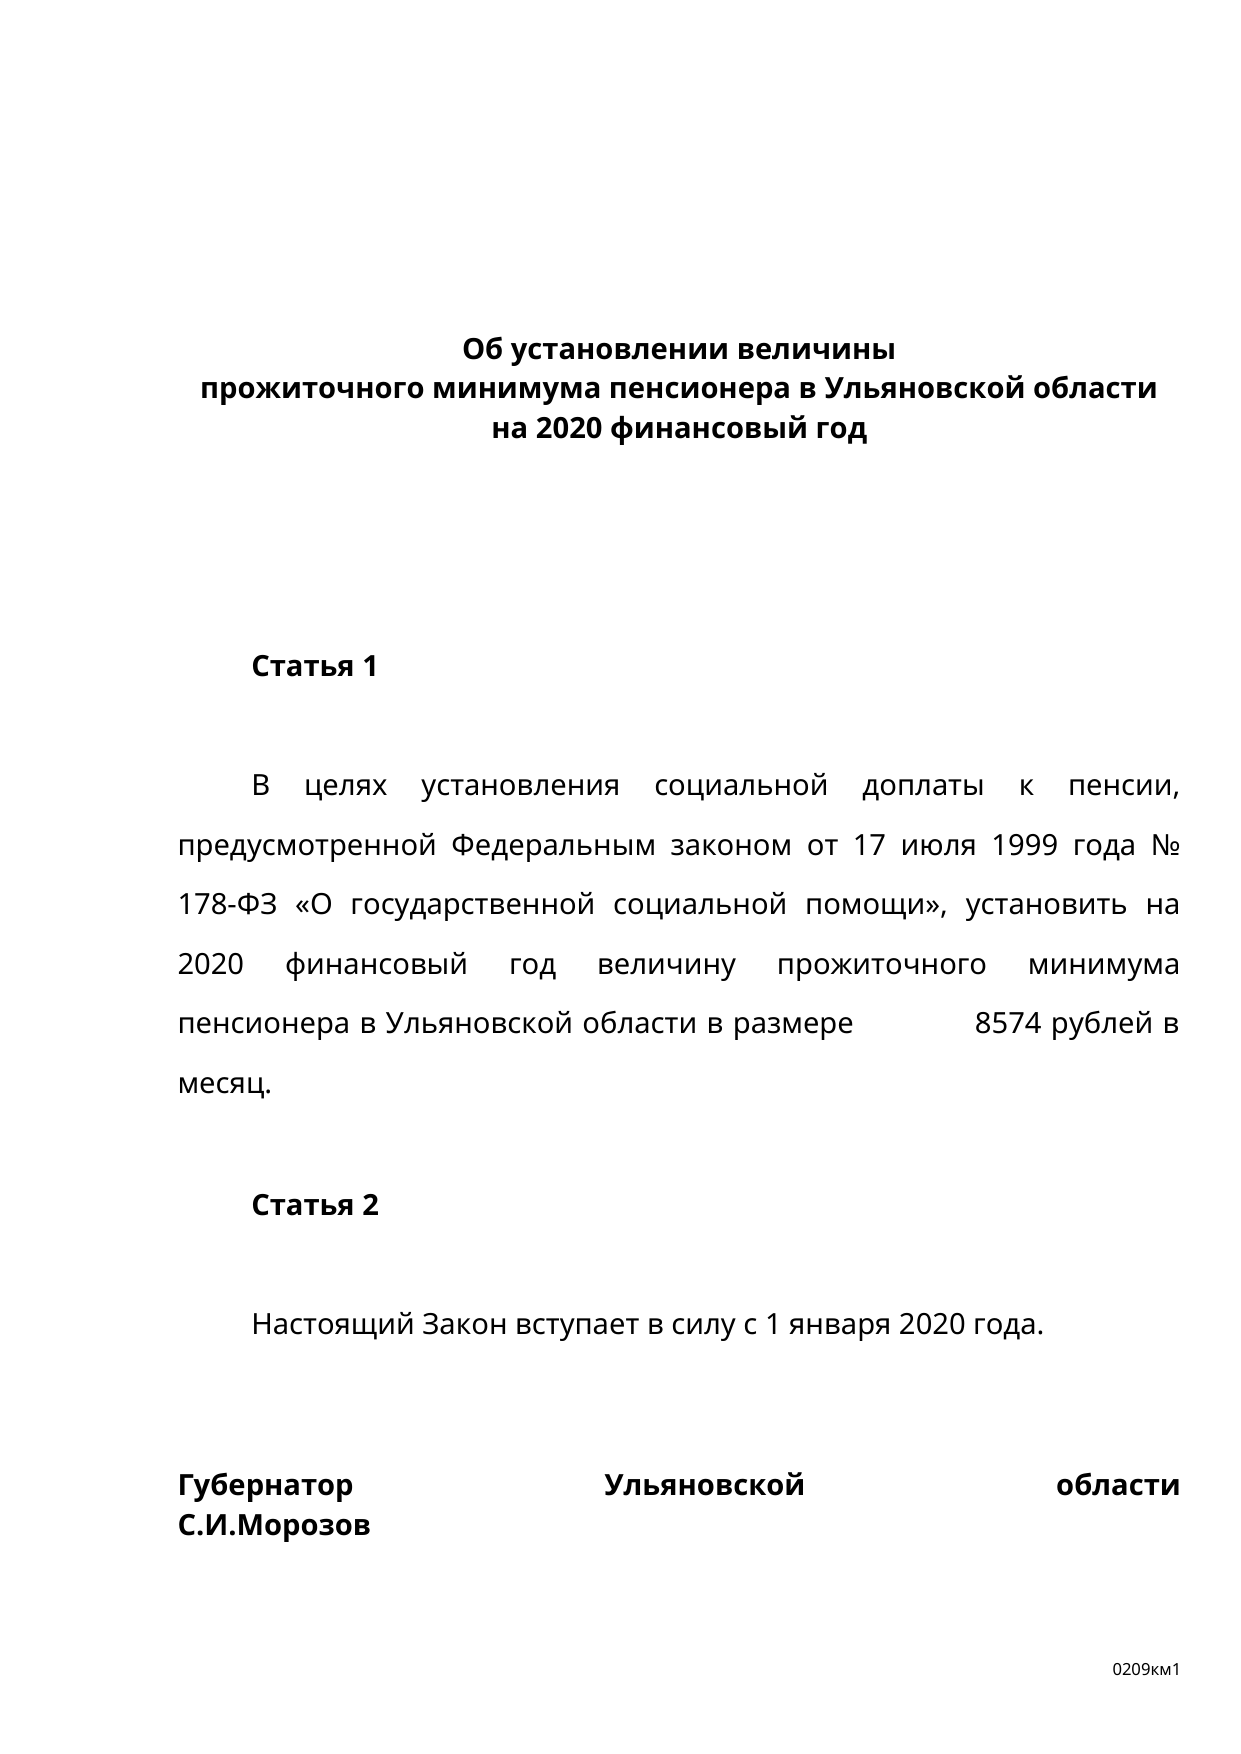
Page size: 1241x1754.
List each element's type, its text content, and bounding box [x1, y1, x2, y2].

text В целях установления социальной доплаты к пенсии, предусмотренной Федеральным законом от 17 июля 1999 года № 178-ФЗ «О государственной социальной помощи», установить на 2020 финансовый год величину прожиточного минимума пенсионера в Ульяновской области в размере 8574 рублей в месяц. [177, 764, 1181, 1102]
text Настоящий Закон вступает в силу с 1 января 2020 года. [177, 1303, 1181, 1343]
text на 2020 финансовый год [177, 407, 1181, 447]
text Статья 1 [177, 646, 1181, 685]
text Губернатор Ульяновской области С.И.Морозов [177, 1464, 1181, 1544]
text Статья 2 [177, 1184, 1181, 1223]
text Об установлении величины [177, 328, 1181, 368]
text прожиточного минимума пенсионера в Ульяновской области [177, 368, 1181, 407]
